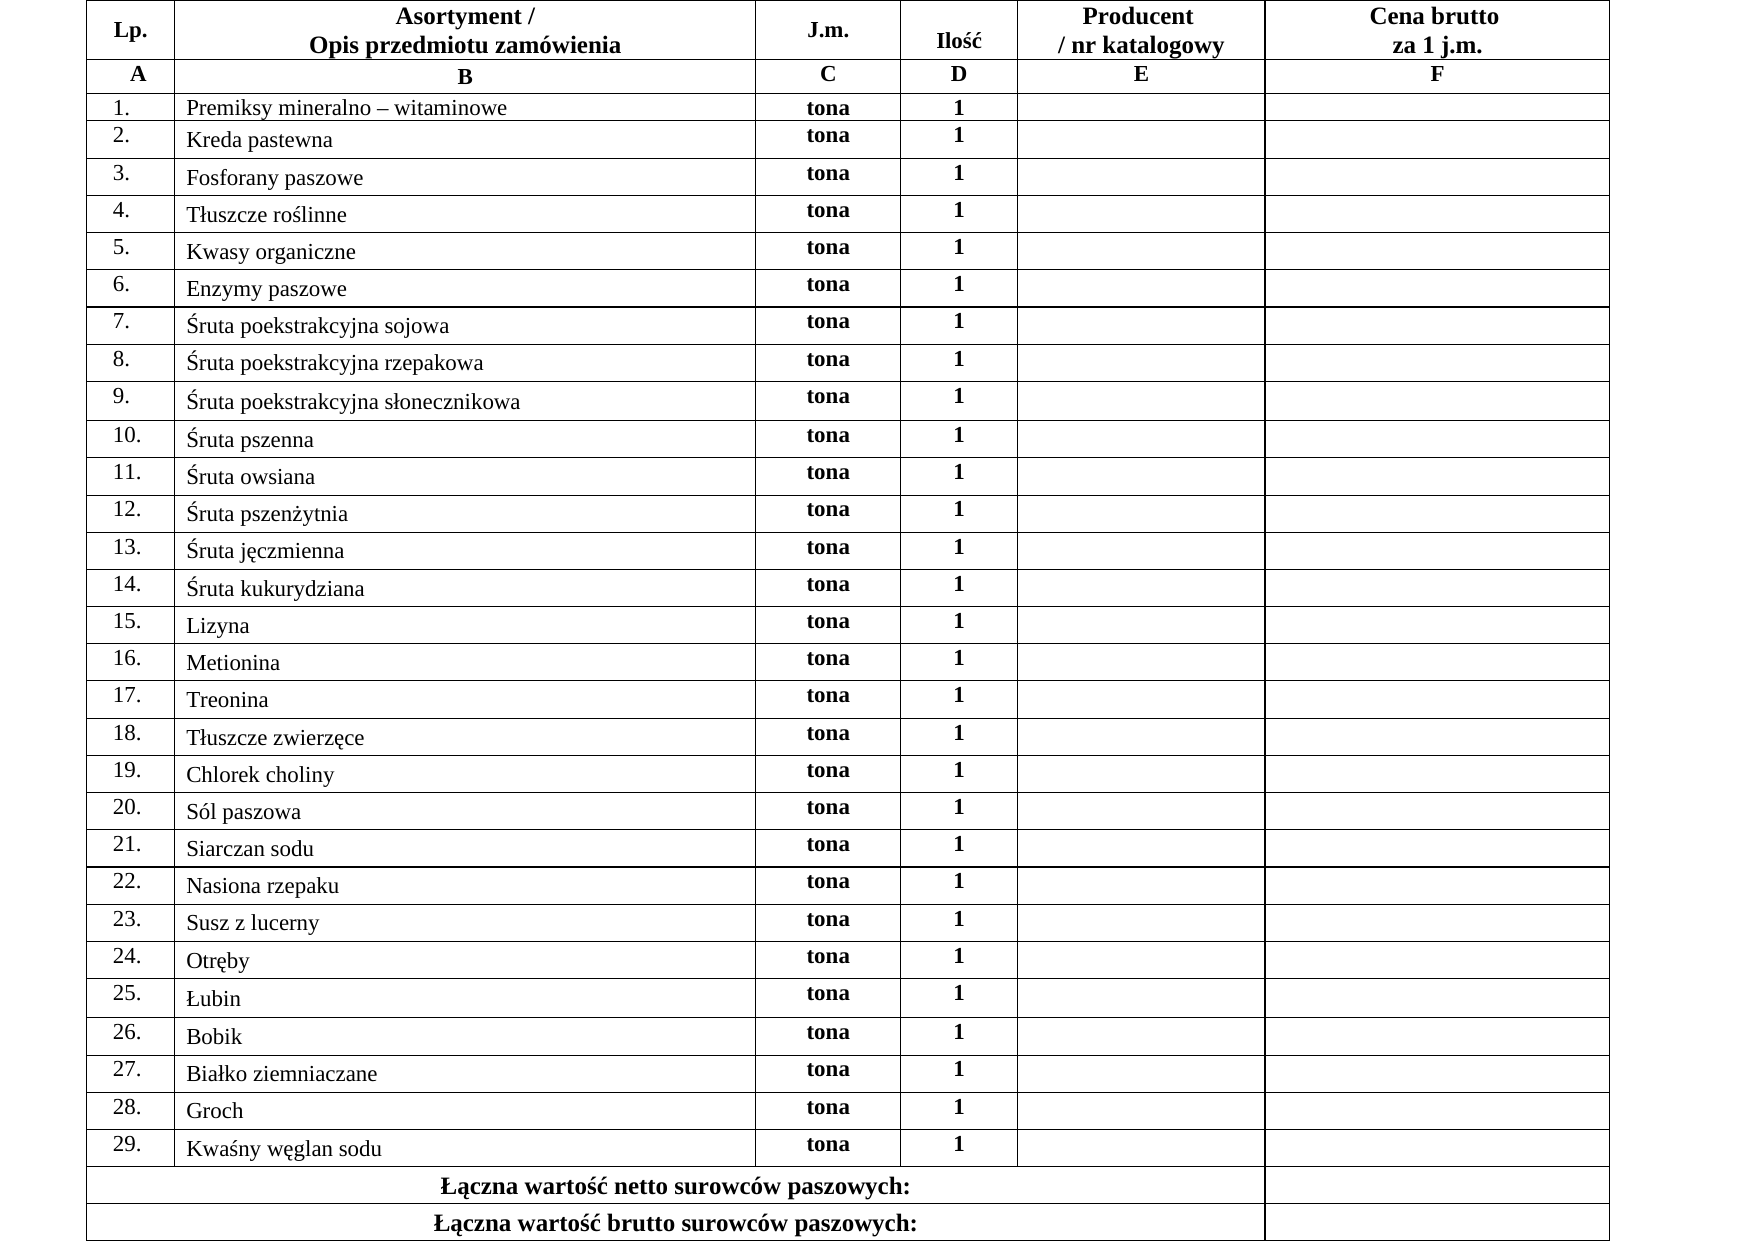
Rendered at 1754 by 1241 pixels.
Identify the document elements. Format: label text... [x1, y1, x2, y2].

table_cell 1 [901, 496, 1017, 532]
table_cell [1266, 793, 1609, 829]
table_cell [87, 830, 174, 866]
table_cell [1018, 868, 1264, 903]
table_cell [1266, 1130, 1609, 1166]
table_cell Śruta poekstrakcyjna sojowa [175, 308, 755, 343]
table_cell [87, 756, 174, 792]
table_cell Kwasy organiczne [175, 233, 755, 269]
table_cell [87, 308, 174, 343]
table_cell Łączna wartość brutto surowców paszowych: [87, 1204, 1264, 1240]
table_cell 1 [901, 458, 1017, 494]
table_cell [1266, 905, 1609, 941]
table_cell E [1018, 60, 1264, 93]
table_cell tona [756, 94, 900, 120]
table_cell [1266, 681, 1609, 718]
table_cell [1266, 942, 1609, 978]
table_cell [1266, 533, 1609, 569]
table_cell Kwaśny węglan sodu [175, 1130, 755, 1166]
table_cell [1266, 458, 1609, 494]
table_cell Tłuszcze zwierzęce [175, 719, 755, 755]
table_cell [1018, 681, 1264, 718]
table_cell tona [756, 121, 900, 158]
table_cell [1018, 533, 1264, 569]
table_cell 1 [901, 1018, 1017, 1054]
table_cell [1266, 159, 1609, 195]
table_cell [1018, 196, 1264, 232]
table_cell tona [756, 1018, 900, 1054]
table_header Cena brutto za 1 j.m. [1266, 1, 1609, 58]
table_cell [87, 979, 174, 1017]
table_cell Tłuszcze roślinne [175, 196, 755, 232]
table_cell [1018, 942, 1264, 978]
table_cell [1266, 233, 1609, 269]
table_cell [1018, 233, 1264, 269]
table_cell 1 [901, 793, 1017, 829]
table_cell [1266, 1204, 1609, 1240]
table_cell 1 [901, 345, 1017, 381]
table_cell Sól paszowa [175, 793, 755, 829]
table_cell [1018, 1130, 1264, 1166]
table_cell [1018, 793, 1264, 829]
table_cell [1266, 607, 1609, 643]
table_cell [1018, 644, 1264, 680]
table_cell Chlorek choliny [175, 756, 755, 792]
table_cell Kreda pastewna [175, 121, 755, 158]
table_cell 1 [901, 1130, 1017, 1166]
table_cell 1 [901, 308, 1017, 343]
table_cell A [87, 60, 174, 93]
table_cell Siarczan sodu [175, 830, 755, 866]
table_cell [87, 570, 174, 606]
table_cell [87, 94, 174, 120]
table_header Producent / nr katalogowy [1018, 1, 1264, 58]
table_cell tona [756, 793, 900, 829]
table_cell tona [756, 1093, 900, 1129]
table_cell [87, 1093, 174, 1129]
table_cell tona [756, 868, 900, 903]
table_cell [1018, 421, 1264, 457]
table_cell D [901, 60, 1017, 93]
table_cell [87, 1056, 174, 1092]
table_cell [1018, 570, 1264, 606]
table_cell [87, 233, 174, 269]
table_cell 1 [901, 159, 1017, 195]
table_cell tona [756, 681, 900, 718]
table_cell tona [756, 458, 900, 494]
table_cell [87, 793, 174, 829]
table_cell [1266, 979, 1609, 1017]
table_cell 1 [901, 607, 1017, 643]
table_cell Groch [175, 1093, 755, 1129]
table_cell tona [756, 233, 900, 269]
table_cell [1018, 458, 1264, 494]
table_cell Białko ziemniaczane [175, 1056, 755, 1092]
table_cell [87, 868, 174, 903]
table_cell 1 [901, 121, 1017, 158]
table_cell 1 [901, 644, 1017, 680]
table_cell [1266, 308, 1609, 343]
table_cell [87, 159, 174, 195]
table_cell Otręby [175, 942, 755, 978]
table_cell [87, 905, 174, 941]
table_cell [1266, 196, 1609, 232]
table_cell tona [756, 644, 900, 680]
table_cell 1 [901, 233, 1017, 269]
table_cell tona [756, 719, 900, 755]
table_cell tona [756, 942, 900, 978]
table_cell [87, 196, 174, 232]
table_cell [1018, 1018, 1264, 1054]
table_cell [1018, 1093, 1264, 1129]
table_cell [1266, 496, 1609, 532]
table_cell Enzymy paszowe [175, 270, 755, 306]
table_cell tona [756, 308, 900, 343]
table_cell [1266, 345, 1609, 381]
table_cell 1 [901, 1093, 1017, 1129]
table_cell [1266, 94, 1609, 120]
table_cell [1266, 1056, 1609, 1092]
table_cell [1018, 1056, 1264, 1092]
table_cell Śruta owsiana [175, 458, 755, 494]
table_cell [1018, 756, 1264, 792]
table_cell tona [756, 756, 900, 792]
table_cell [1018, 905, 1264, 941]
table_cell Śruta poekstrakcyjna słonecznikowa [175, 382, 755, 420]
table_cell [1018, 121, 1264, 158]
table_cell 1 [901, 421, 1017, 457]
table_cell [1266, 570, 1609, 606]
table_cell [1266, 719, 1609, 755]
table_cell Nasiona rzepaku [175, 868, 755, 903]
table_cell 1 [901, 719, 1017, 755]
table_cell [1018, 979, 1264, 1017]
table_cell 1 [901, 868, 1017, 903]
table_cell Śruta pszenżytnia [175, 496, 755, 532]
table_cell tona [756, 979, 900, 1017]
table_cell [87, 1018, 174, 1054]
table_cell 1 [901, 979, 1017, 1017]
table_header Lp. [87, 1, 174, 58]
table_cell [87, 345, 174, 381]
table_cell Śruta pszenna [175, 421, 755, 457]
table_cell 1 [901, 382, 1017, 420]
table_cell [87, 1130, 174, 1166]
table_cell tona [756, 570, 900, 606]
table_cell [87, 121, 174, 158]
table_cell Premiksy mineralno – witaminowe [175, 94, 755, 120]
table_cell Śruta kukurydziana [175, 570, 755, 606]
table_cell [1266, 121, 1609, 158]
table_header Ilość [901, 1, 1017, 58]
table_cell [1266, 421, 1609, 457]
table_cell tona [756, 196, 900, 232]
table_cell Lizyna [175, 607, 755, 643]
table_cell tona [756, 1056, 900, 1092]
table_cell tona [756, 1130, 900, 1166]
table_cell tona [756, 345, 900, 381]
table_cell 1 [901, 94, 1017, 120]
table_cell 1 [901, 1056, 1017, 1092]
table_cell [87, 496, 174, 532]
table_cell tona [756, 607, 900, 643]
table_cell [1266, 1018, 1609, 1054]
table_cell tona [756, 905, 900, 941]
table_cell Bobik [175, 1018, 755, 1054]
table_cell tona [756, 421, 900, 457]
table_cell [1018, 830, 1264, 866]
table_cell Łubin [175, 979, 755, 1017]
table_cell 1 [901, 681, 1017, 718]
table_cell [1266, 270, 1609, 306]
table_cell C [756, 60, 900, 93]
table_cell Łączna wartość netto surowców paszowych: [87, 1167, 1264, 1203]
table_cell [1018, 270, 1264, 306]
table_cell [1018, 308, 1264, 343]
table_cell [1018, 382, 1264, 420]
table_cell [1266, 830, 1609, 866]
table_cell [87, 458, 174, 494]
table_cell 1 [901, 270, 1017, 306]
table_cell 1 [901, 905, 1017, 941]
table_cell [1266, 868, 1609, 903]
table_cell [87, 942, 174, 978]
table_cell tona [756, 496, 900, 532]
table_cell [87, 607, 174, 643]
table_cell [1018, 719, 1264, 755]
table_cell 1 [901, 533, 1017, 569]
table_cell [87, 681, 174, 718]
table_cell F [1266, 60, 1609, 93]
table_cell Treonina [175, 681, 755, 718]
table_cell [87, 270, 174, 306]
table_cell [1018, 345, 1264, 381]
table_cell [1266, 756, 1609, 792]
table_cell [1018, 496, 1264, 532]
table_cell Fosforany paszowe [175, 159, 755, 195]
table_cell Śruta jęczmienna [175, 533, 755, 569]
table_cell 1 [901, 830, 1017, 866]
table_cell Śruta poekstrakcyjna rzepakowa [175, 345, 755, 381]
table_cell [87, 644, 174, 680]
table_cell [87, 382, 174, 420]
table_cell [1018, 159, 1264, 195]
table_cell [1018, 607, 1264, 643]
table_cell [87, 719, 174, 755]
table_cell [1266, 382, 1609, 420]
table_cell [87, 421, 174, 457]
table_cell B [175, 60, 755, 93]
table_header J.m. [756, 1, 900, 58]
table_cell Susz z lucerny [175, 905, 755, 941]
table_cell tona [756, 533, 900, 569]
table_cell tona [756, 159, 900, 195]
table_cell 1 [901, 756, 1017, 792]
table_cell [1266, 1093, 1609, 1129]
table_cell 1 [901, 570, 1017, 606]
table_cell Metionina [175, 644, 755, 680]
table_cell 1 [901, 942, 1017, 978]
table_cell tona [756, 382, 900, 420]
table_cell tona [756, 830, 900, 866]
table_cell [87, 533, 174, 569]
table_cell 1 [901, 196, 1017, 232]
table_cell [1266, 1167, 1609, 1203]
table_header Asortyment / Opis przedmiotu zamówienia [175, 1, 755, 58]
table_cell tona [756, 270, 900, 306]
table_cell [1266, 644, 1609, 680]
table_cell [1018, 94, 1264, 120]
